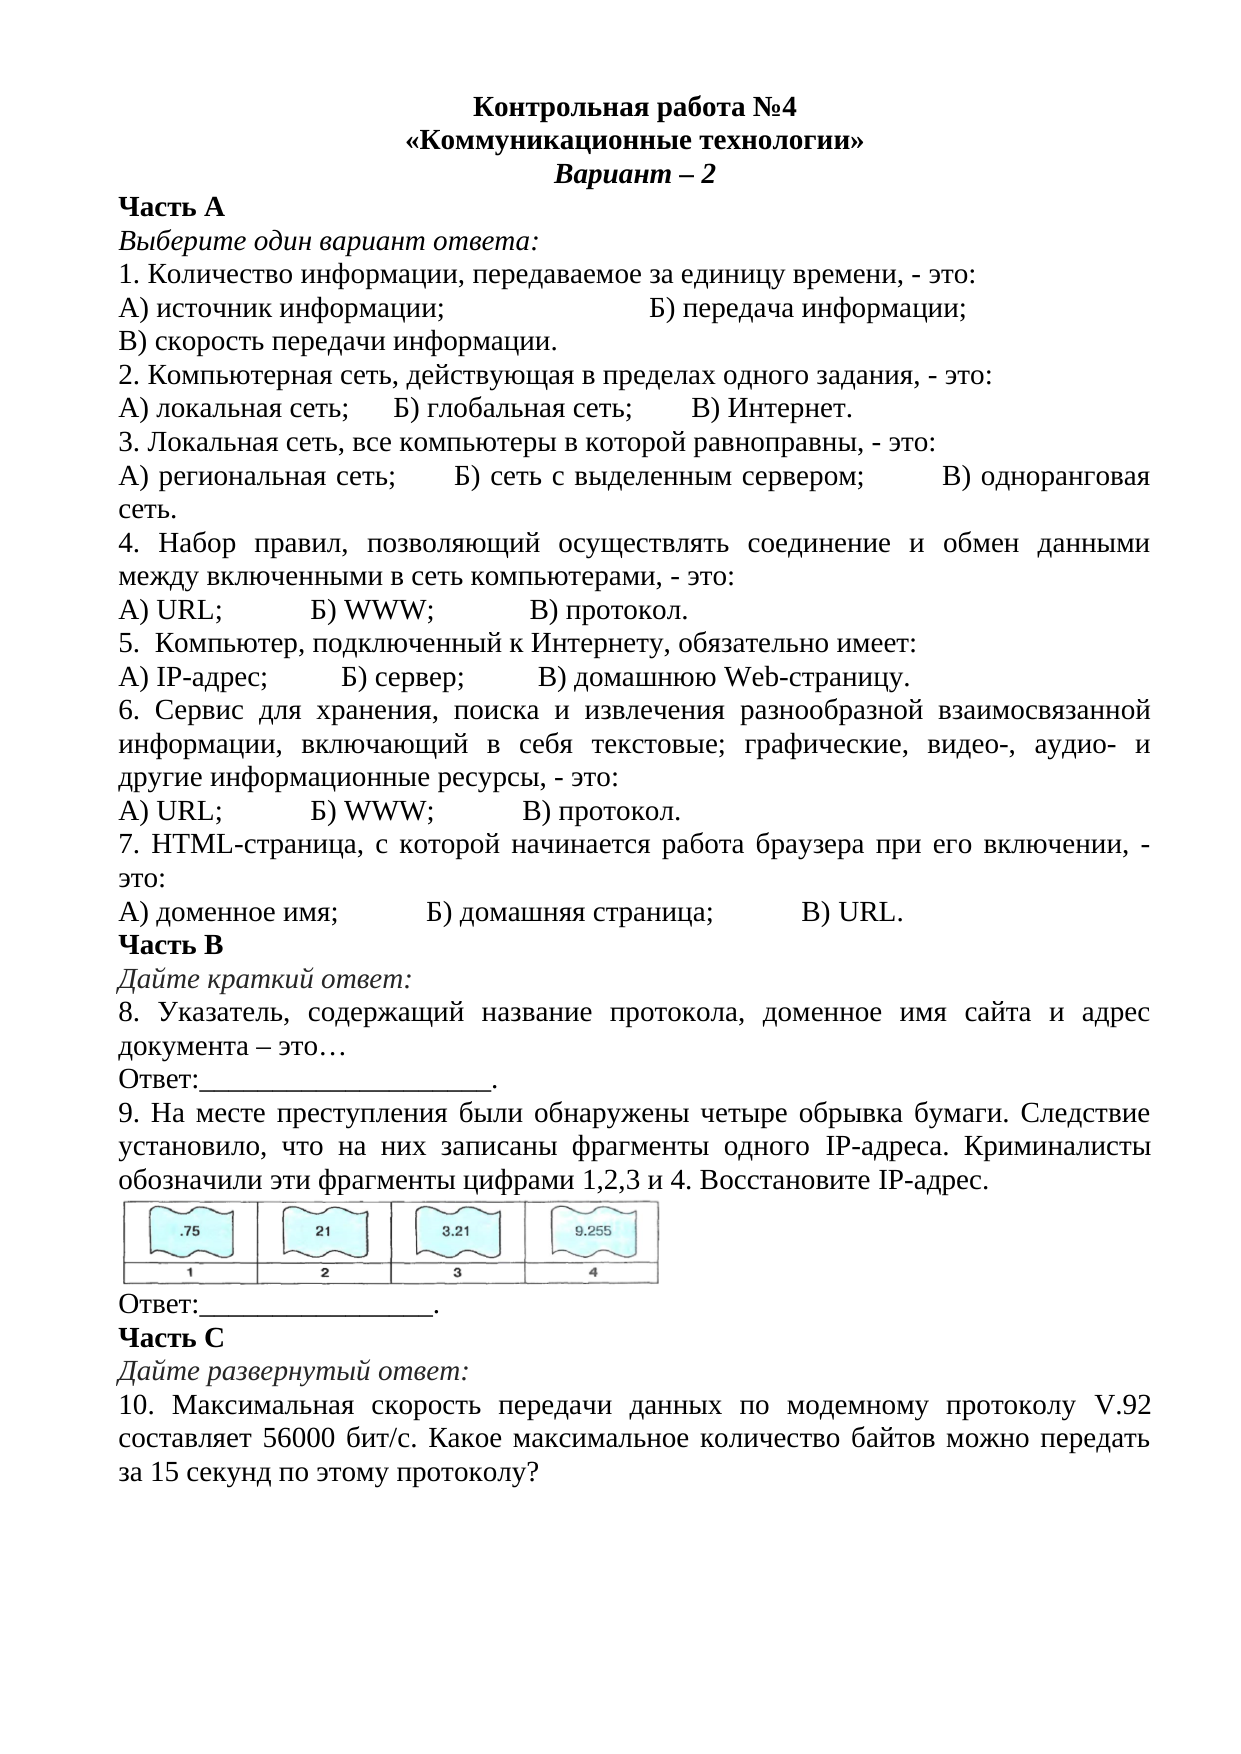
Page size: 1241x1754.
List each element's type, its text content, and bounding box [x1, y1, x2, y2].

text 1. Количество информации, передаваемое за единицу времени, - это: [118, 256, 1152, 290]
text А) URL; Б) WWW; В) протокол. [118, 592, 1152, 625]
text Дайте краткий ответ: [118, 961, 1152, 994]
text А) IP-адрес; Б) сервер; В) домашнюю Web-страницу. [118, 659, 1152, 692]
text А) источник информации; Б) передача информации; [118, 290, 1152, 323]
text Контрольная работа №4 [118, 89, 1152, 122]
text 9. На месте преступления были обнаружены четыре обрывка бумаги. Следствие установило, что на них записаны фрагменты одного IP-адреса. Криминалисты обозначили эти фрагменты цифрами 1,2,3 и 4. Восстановите IP-адрес. [118, 1095, 1152, 1196]
text 3. Локальная сеть, все компьютеры в которой равноправны, - это: [118, 424, 1152, 458]
text Часть В [118, 927, 1152, 961]
text 2. Компьютерная сеть, действующая в пределах одного задания, - это: [118, 357, 1152, 391]
text 10. Максимальная скорость передачи данных по модемному протоколу V.92 составляет 56000 бит/с. Какое максимальное количество байтов можно передать за 15 секунд по этому протоколу? [118, 1387, 1152, 1488]
text А) локальная сеть; Б) глобальная сеть; В) Интернет. [118, 391, 1152, 424]
picture [118, 1195, 662, 1287]
text 7. HTML-страница, с которой начинается работа браузера при его включении, - это: [118, 827, 1152, 894]
text 8. Указатель, содержащий название протокола, доменное имя сайта и адрес документа – это… [118, 994, 1152, 1061]
text Выберите один вариант ответа: [118, 223, 1152, 256]
text Часть А [118, 189, 1152, 223]
text Вариант – 2 [118, 156, 1152, 189]
text «Коммуникационные технологии» [118, 122, 1152, 156]
text Ответ:________________. [118, 1286, 1152, 1320]
text Часть С [118, 1320, 1152, 1353]
text В) скорость передачи информации. [118, 323, 1152, 357]
text 6. Сервис для хранения, поиска и извлечения разнообразной взаимосвязанной информации, включающий в себя текстовые; графические, видео-, аудио- и другие информационные ресурсы, - это: [118, 692, 1152, 793]
text 4. Набор правил, позволяющий осуществлять соединение и обмен данными между включенными в сеть компьютерами, - это: [118, 525, 1152, 592]
text Ответ:____________________. [118, 1061, 1152, 1095]
text 5. Компьютер, подключенный к Интернету, обязательно имеет: [118, 625, 1152, 659]
text А) региональная сеть; Б) сеть с выделенным сервером; В) одноранговая сеть. [118, 458, 1152, 525]
text А) доменное имя; Б) домашняя страница; В) URL. [118, 894, 1152, 927]
text Дайте развернутый ответ: [118, 1353, 1152, 1387]
text А) URL; Б) WWW; В) протокол. [118, 793, 1152, 827]
